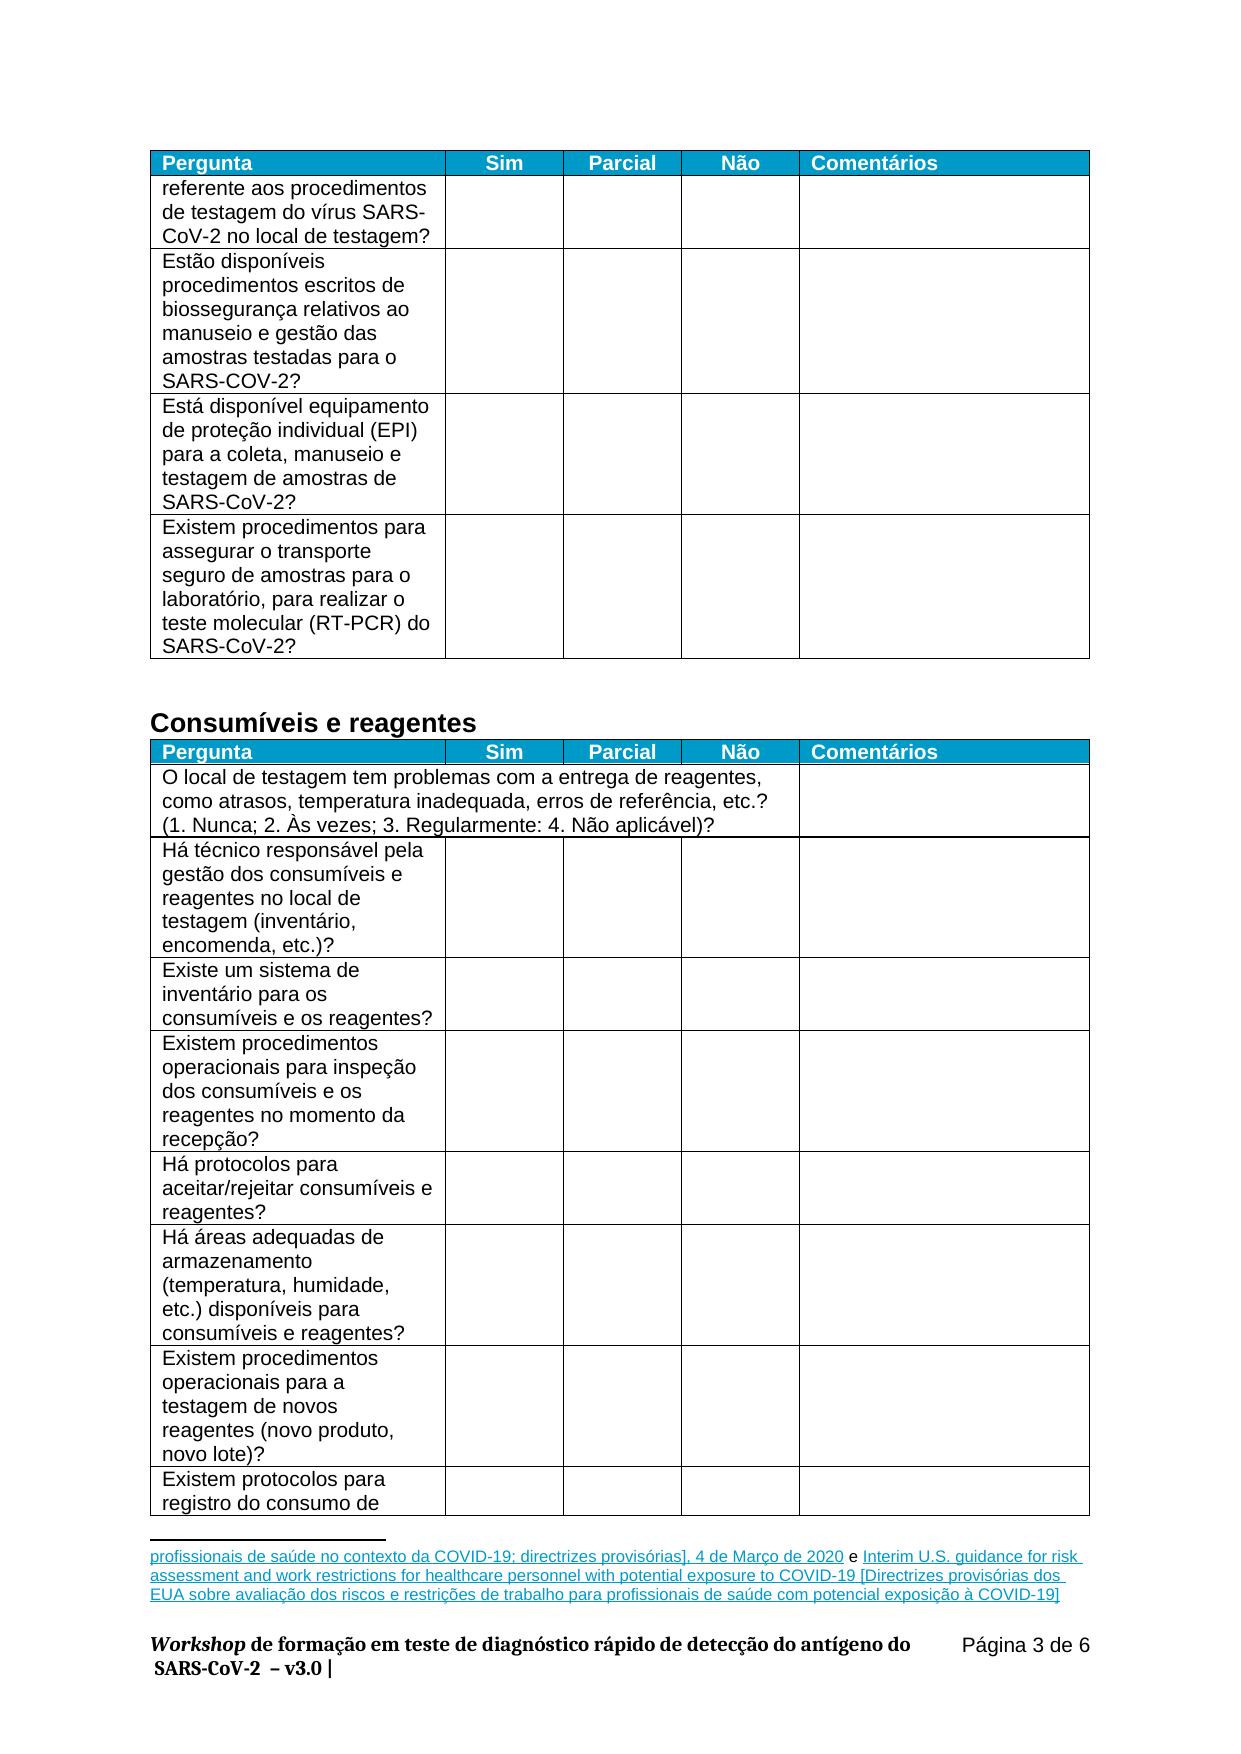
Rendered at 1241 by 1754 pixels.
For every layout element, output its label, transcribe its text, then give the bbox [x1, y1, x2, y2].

table_cell Existe um sistema de inventário para os consumíveis e os reagentes? [151, 958, 445, 1030]
table_header Sim [446, 151, 563, 175]
table_cell [800, 394, 1089, 513]
table_cell [682, 249, 799, 393]
table_cell [446, 1225, 563, 1345]
table_cell [564, 1467, 681, 1514]
table_header Parcial [564, 151, 681, 175]
table_cell [682, 515, 799, 658]
table_cell [682, 1225, 799, 1345]
table_cell [564, 394, 681, 513]
table_cell Existem procedimentos para assegurar o transporte seguro de amostras para o laboratório, para realizar o teste molecular (RT-PCR) do SARS-CoV-2? [151, 515, 445, 658]
table_cell [446, 394, 563, 513]
table_cell [564, 838, 681, 957]
table_cell [446, 1031, 563, 1151]
table_cell [446, 515, 563, 658]
table_cell [446, 249, 563, 393]
table_cell [446, 958, 563, 1030]
table_cell [446, 1346, 563, 1466]
table_cell [564, 1031, 681, 1151]
table_cell [446, 1467, 563, 1514]
table_header Não [682, 740, 799, 763]
table_cell Há protocolos para aceitar/rejeitar consumíveis e reagentes? [151, 1152, 445, 1224]
table_cell [564, 515, 681, 658]
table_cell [151, 1467, 445, 1514]
table_cell [682, 958, 799, 1030]
table_cell [800, 1346, 1089, 1466]
table_cell [800, 249, 1089, 393]
table_cell [682, 394, 799, 513]
table_cell [800, 515, 1089, 658]
table_cell [682, 1031, 799, 1151]
table_header Sim [446, 740, 563, 763]
table_header Comentários [800, 740, 1089, 763]
table_cell [682, 176, 799, 248]
table_cell [682, 1152, 799, 1224]
table_cell [682, 838, 799, 957]
table_header Pergunta [151, 151, 445, 175]
table_cell [800, 838, 1089, 957]
table_cell [800, 958, 1089, 1030]
table_cell [564, 176, 681, 248]
table_cell [800, 1225, 1089, 1345]
table_cell O local de testagem tem problemas com a entrega de reagentes, como atrasos, temperatura inadequada, erros de referência, etc.? (1. Nunca; 2. Às vezes; 3. Regularmente: 4. Não aplicável)? [151, 765, 799, 836]
table_cell [564, 249, 681, 393]
table_cell [446, 1152, 563, 1224]
table_header Comentários [800, 151, 1089, 175]
table_header Não [682, 151, 799, 175]
table_cell [564, 1346, 681, 1466]
table_header Pergunta [151, 740, 445, 763]
table_cell [800, 1467, 1089, 1514]
subtitle Consumíveis e reagentes [150, 707, 1090, 738]
table_cell Há técnico responsável pela gestão dos consumíveis e reagentes no local de testagem (inventário, encomenda, etc.)? [151, 838, 445, 957]
table_cell [800, 176, 1089, 248]
table_cell [800, 765, 1089, 836]
table_cell [682, 1346, 799, 1466]
table_cell Existem procedimentos operacionais para a testagem de novos reagentes (novo produto, novo lote)? [151, 1346, 445, 1466]
table_cell [446, 176, 563, 248]
table_cell Está disponível equipamento de proteção individual (EPI) para a coleta, manuseio e testagem de amostras de SARS-CoV-2? [151, 394, 445, 513]
table_cell [800, 1152, 1089, 1224]
table_cell Existem procedimentos operacionais para inspeção dos consumíveis e os reagentes no momento da recepção? [151, 1031, 445, 1151]
table_cell [682, 1467, 799, 1514]
table_header Parcial [564, 740, 681, 763]
table_cell [564, 1225, 681, 1345]
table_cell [151, 176, 445, 248]
table_cell Estão disponíveis procedimentos escritos de biossegurança relativos ao manuseio e gestão das amostras testadas para o SARS-COV-2? [151, 249, 445, 393]
table_cell [564, 958, 681, 1030]
table_cell [446, 838, 563, 957]
table_cell Há áreas adequadas de armazenamento (temperatura, humidade, etc.) disponíveis para consumíveis e reagentes? [151, 1225, 445, 1345]
table_cell [800, 1031, 1089, 1151]
table_cell [564, 1152, 681, 1224]
